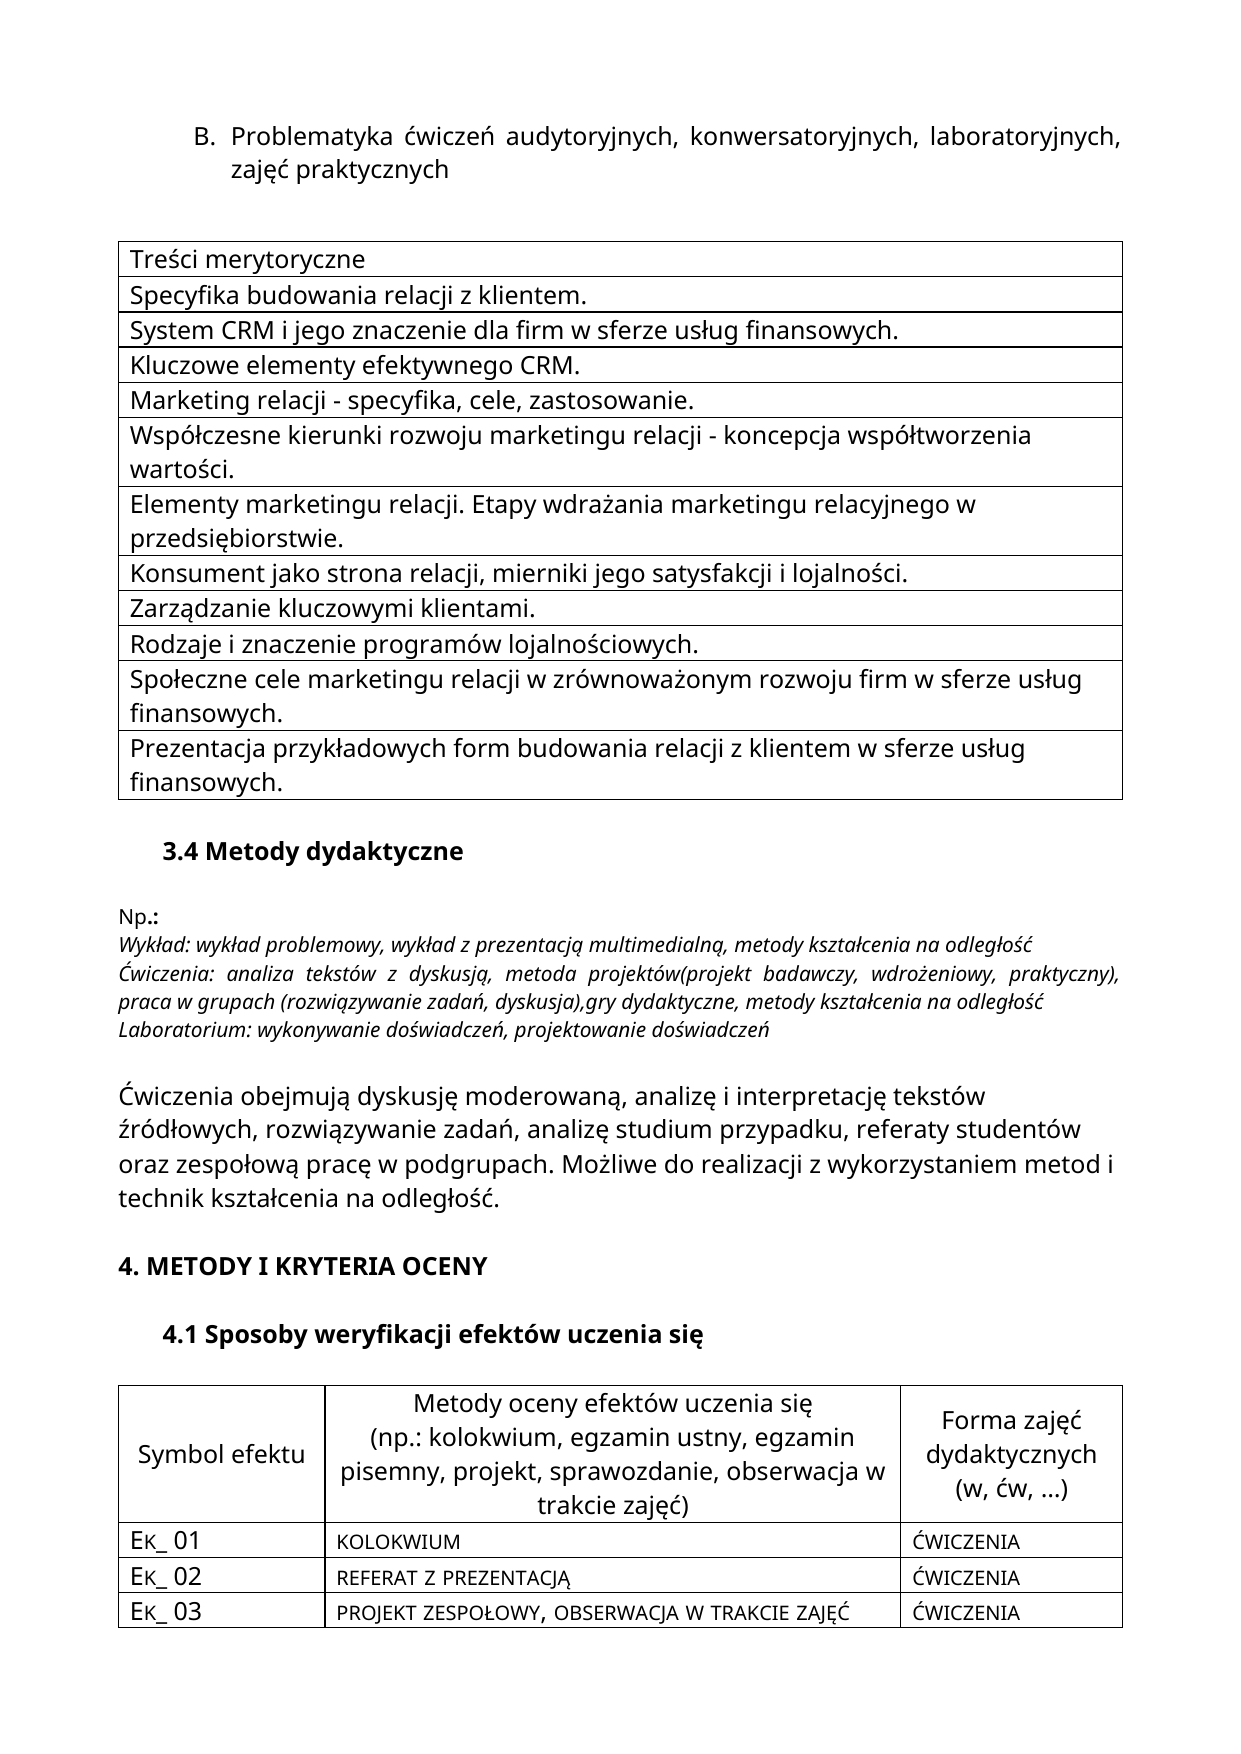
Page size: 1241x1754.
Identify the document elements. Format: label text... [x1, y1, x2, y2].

table_cell Współczesne kierunki rozwoju marketingu relacji - koncepcja współtworzenia wartości. [119, 418, 1122, 486]
table_cell Prezentacja przykładowych form budowania relacji z klientem w sferze usług finansowych. [119, 731, 1122, 799]
table_header Treści merytoryczne [119, 242, 1122, 276]
table_cell referat z prezentacją [326, 1558, 900, 1592]
table_cell kolokwium [326, 1523, 900, 1557]
table_header Forma zajęć dydaktycznych (w, ćw, …) [901, 1386, 1122, 1522]
text 3.4 Metody dydaktyczne [162, 834, 1122, 868]
table_cell Kluczowe elementy efektywnego CRM. [119, 348, 1122, 382]
table_cell Społeczne cele marketingu relacji w zrównoważonym rozwoju firm w sferze usług finansowych. [119, 661, 1122, 729]
table_header Symbol efektu [119, 1386, 324, 1522]
table_cell System CRM i jego znaczenie dla firm w sferze usług finansowych. [119, 313, 1122, 346]
table_header Metody oceny efektów uczenia się (np.: kolokwium, egzamin ustny, egzamin pisemny, projekt, sprawozdanie, obserwacja w trakcie zajęć) [326, 1386, 900, 1522]
text Np.: [118, 902, 1122, 930]
table_cell Specyfika budowania relacji z klientem. [119, 277, 1122, 311]
table_cell Ek_ 02 [119, 1558, 324, 1592]
text 4. METODY I KRYTERIA OCENY [118, 1248, 1122, 1282]
list Problematyka ćwiczeń audytoryjnych, konwersatoryjnych, laboratoryjnych, zajęć praktycznych [193, 118, 1122, 186]
table_cell ćwiczenia [901, 1593, 1122, 1627]
table_cell Zarządzanie kluczowymi klientami. [119, 591, 1122, 625]
table_cell Marketing relacji - specyfika, cele, zastosowanie. [119, 383, 1122, 417]
table_cell Ek_ 03 [119, 1593, 324, 1627]
table_cell ćwiczenia [901, 1558, 1122, 1592]
text 4.1 Sposoby weryfikacji efektów uczenia się [162, 1317, 1122, 1351]
table_cell Elementy marketingu relacji. Etapy wdrażania marketingu relacyjnego w przedsiębiorstwie. [119, 487, 1122, 555]
table_cell projekt zespołowy, obserwacja w trakcie zajęć [326, 1593, 900, 1627]
text Wykład: wykład problemowy, wykład z prezentacją multimedialną, metody kształcenia na odległość [118, 930, 1122, 959]
text Ćwiczenia obejmują dyskusję moderowaną, analizę i interpretację tekstów źródłowych, rozwiązywanie zadań, analizę studium przypadku, referaty studentów oraz zespołową pracę w podgrupach. Możliwe do realizacji z wykorzystaniem metod i technik kształcenia na odległość. [118, 1078, 1122, 1214]
table_cell Rodzaje i znaczenie programów lojalnościowych. [119, 626, 1122, 660]
text Laboratorium: wykonywanie doświadczeń, projektowanie doświadczeń [118, 1016, 1122, 1044]
table_cell ćwiczenia [901, 1523, 1122, 1557]
text Ćwiczenia: analiza tekstów z dyskusją, metoda projektów(projekt badawczy, wdrożeniowy, praktyczny), praca w grupach (rozwiązywanie zadań, dyskusja),gry dydaktyczne, metody kształcenia na odległość [118, 959, 1122, 1016]
table_cell Ek_ 01 [119, 1523, 324, 1557]
table_cell Konsument jako strona relacji, mierniki jego satysfakcji i lojalności. [119, 556, 1122, 590]
